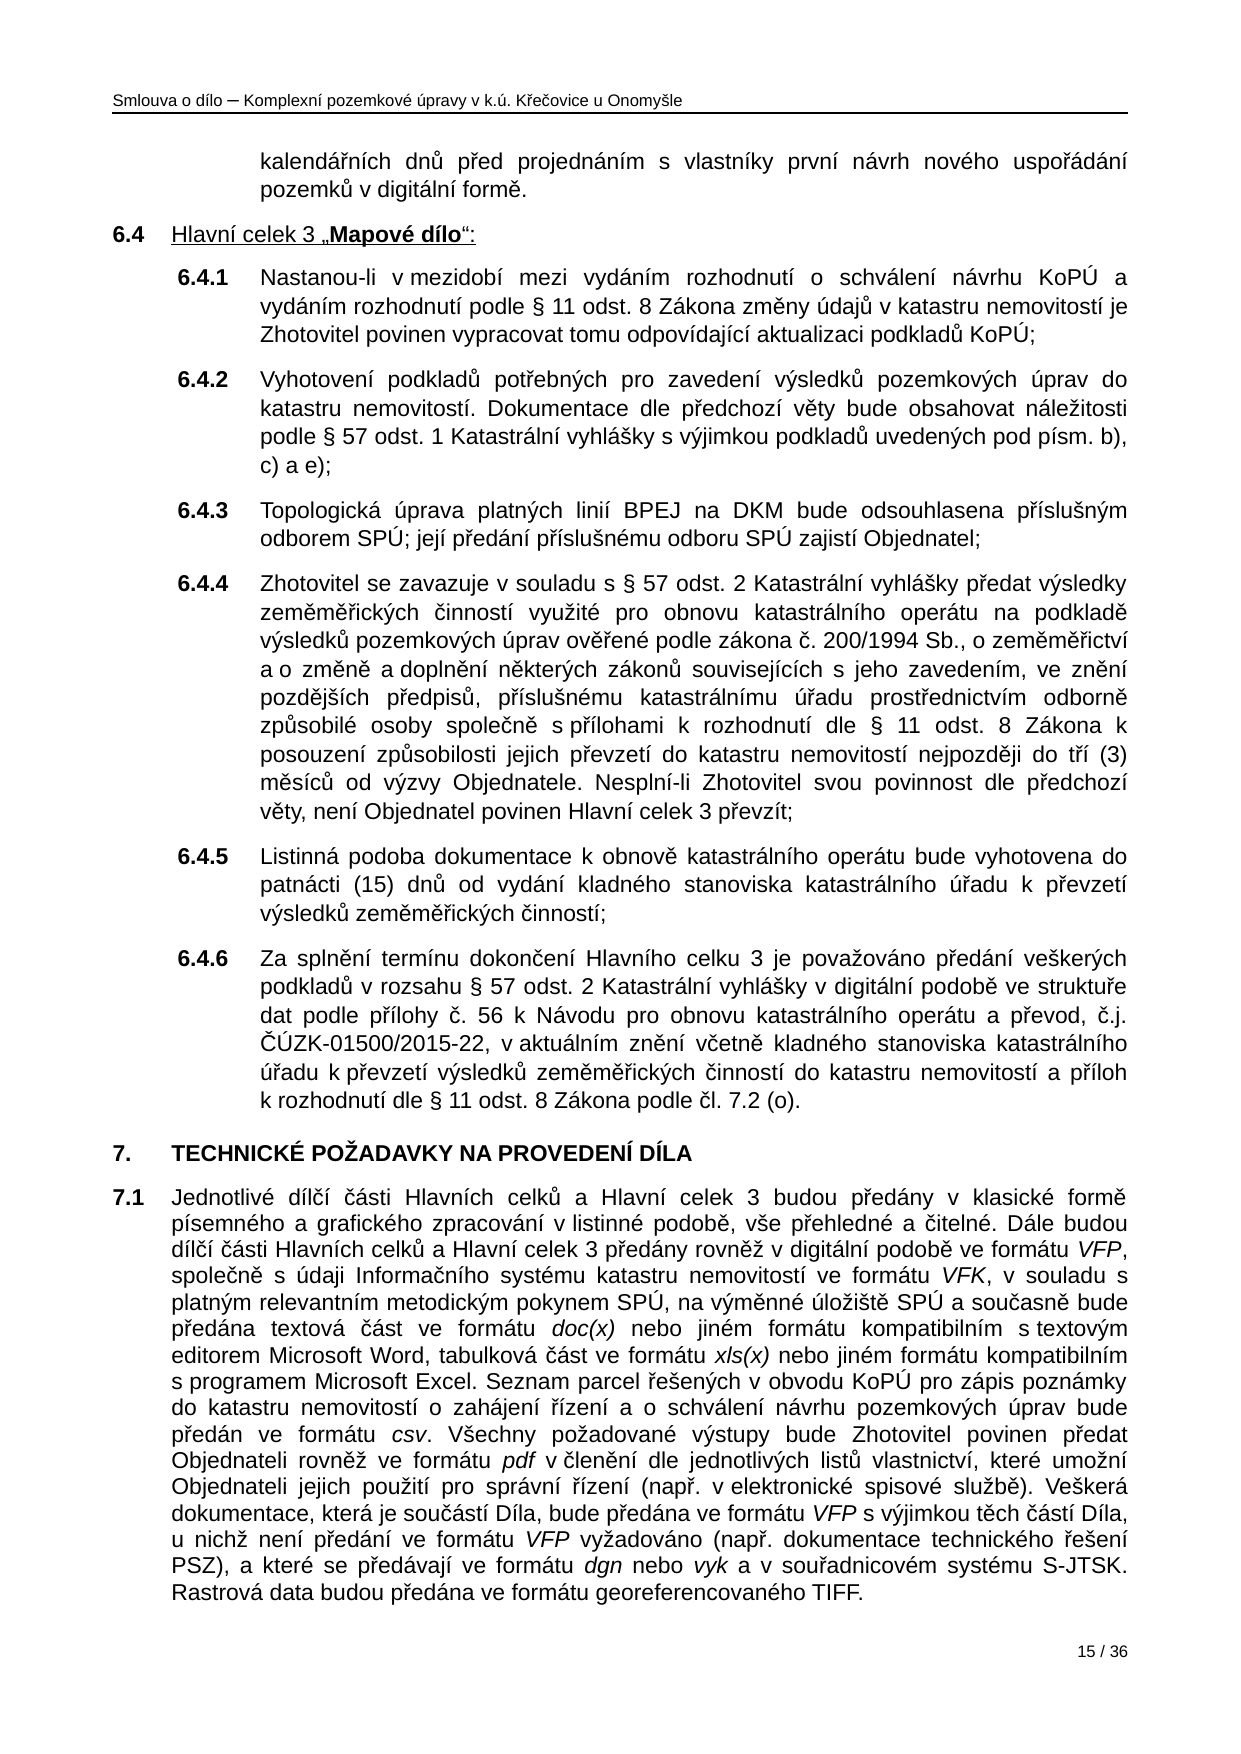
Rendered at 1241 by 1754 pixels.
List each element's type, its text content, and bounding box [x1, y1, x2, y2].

text Vyhotovení podkladů potřebných pro zavedení výsledků pozemkových úprav do katastru nemovitostí. Dokumentace dle předchozí věty bude obsahovat náležitosti podle § 57 odst. 1 Katastrální vyhlášky s výjimkou podkladů uvedených pod písm. b), c) a e); [177, 366, 1128, 478]
text Technické požadavky na provedení díla [112, 1140, 1128, 1167]
text Za splnění termínu dokončení Hlavního celku 3 je považováno předání veškerých podkladů v rozsahu § 57 odst. 2 Katastrální vyhlášky v digitální podobě ve struktuře dat podle přílohy č. 56 k Návodu pro obnovu katastrálního operátu a převod, č.j. ČÚZK-01500/2015-22, v aktuálním znění včetně kladného stanoviska katastrálního úřadu k převzetí výsledků zeměměřických činností do katastru nemovitostí a příloh k rozhodnutí dle § 11 odst. 8 Zákona podle čl. 7.2 (o). [177, 945, 1128, 1113]
text Jednotlivé dílčí části Hlavních celků a Hlavní celek 3 budou předány v klasické formě písemného a grafického zpracování v listinné podobě, vše přehledné a čitelné. Dále budou dílčí části Hlavních celků a Hlavní celek 3 předány rovněž v digitální podobě ve formátu VFP, společně s údaji Informačního systému katastru nemovitostí ve formátu VFK, v souladu s platným relevantním metodickým pokynem SPÚ, na výměnné úložiště SPÚ a současně bude předána textová část ve formátu doc(x) nebo jiném formátu kompatibilním s textovým editorem Microsoft Word, tabulková část ve formátu xls(x) nebo jiném formátu kompatibilním s programem Microsoft Excel. Seznam parcel řešených v obvodu KoPÚ pro zápis poznámky do katastru nemovitostí o zahájení řízení a o schválení návrhu pozemkových úprav bude předán ve formátu csv. Všechny požadované výstupy bude Zhotovitel povinen předat Objednateli rovněž ve formátu pdf v členění dle jednotlivých listů vlastnictví, které umožní Objednateli jejich použití pro správní řízení (např. v elektronické spisové službě). Veškerá dokumentace, která je součástí Díla, bude předána ve formátu VFP s výjimkou těch částí Díla, u nichž není předání ve formátu VFP vyžadováno (např. dokumentace technického řešení PSZ), a které se předávají ve formátu dgn nebo vyk a v souřadnicovém systému S-JTSK. Rastrová data budou předána ve formátu georeferencovaného TIFF. [112, 1183, 1128, 1605]
text Topologická úprava platných linií BPEJ na DKM bude odsouhlasena příslušným odborem SPÚ; její předání příslušnému odboru SPÚ zajistí Objednatel; [177, 497, 1128, 551]
text Listinná podoba dokumentace k obnově katastrálního operátu bude vyhotovena do patnácti (15) dnů od vydání kladného stanoviska katastrálního úřadu k převzetí výsledků zeměměřických činností; [177, 843, 1128, 926]
text Zhotovitel se zavazuje v souladu s § 57 odst. 2 Katastrální vyhlášky předat výsledky zeměměřických činností využité pro obnovu katastrálního operátu na podkladě výsledků pozemkových úprav ověřené podle zákona č. 200/1994 Sb., o zeměměřictví a o změně a doplnění některých zákonů souvisejících s jeho zavedením, ve znění pozdějších předpisů, příslušnému katastrálnímu úřadu prostřednictvím odborně způsobilé osoby společně s přílohami k rozhodnutí dle § 11 odst. 8 Zákona k posouzení způsobilosti jejich převzetí do katastru nemovitostí nejpozději do tří (3) měsíců od výzvy Objednatele. Nesplní-li Zhotovitel svou povinnost dle předchozí věty, není Objednatel povinen Hlavní celek 3 převzít; [177, 570, 1128, 824]
text Hlavní celek 3 „Mapové dílo“: [112, 221, 1128, 248]
text Nastanou-li v mezidobí mezi vydáním rozhodnutí o schválení návrhu KoPÚ a vydáním rozhodnutí podle § 11 odst. 8 Zákona změny údajů v katastru nemovitostí je Zhotovitel povinen vypracovat tomu odpovídající aktualizaci podkladů KoPÚ; [177, 264, 1128, 347]
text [177, 148, 1128, 202]
